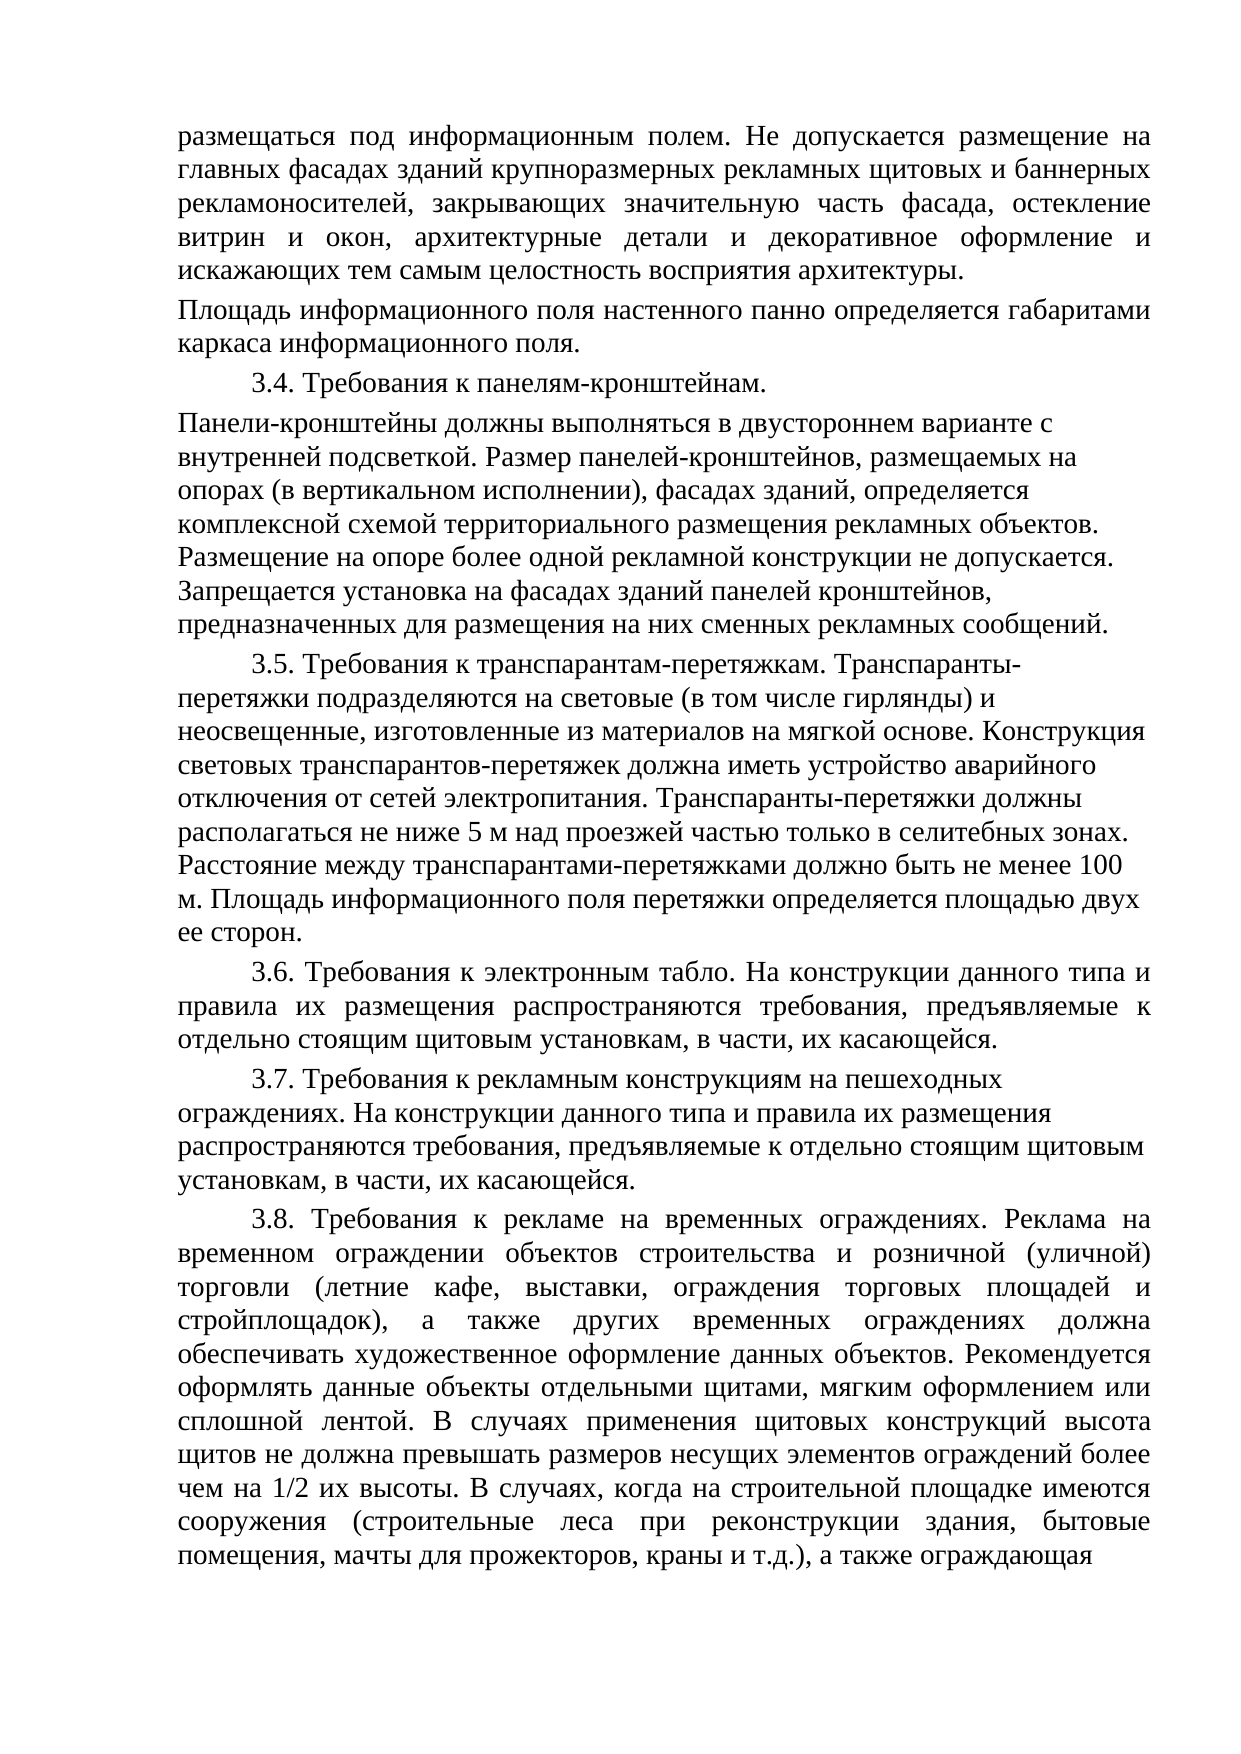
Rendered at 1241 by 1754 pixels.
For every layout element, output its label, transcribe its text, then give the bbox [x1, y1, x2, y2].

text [177, 118, 1152, 286]
text Площадь информационного поля настенного панно определяется габаритами каркаса информационного поля. [177, 292, 1152, 359]
text 3.4. Требования к панелям-кронштейнам. [177, 365, 1152, 399]
text 3.8. Требования к рекламе на временных ограждениях. Реклама на временном ограждении объектов строительства и розничной (уличной) торговли (летние кафе, выставки, ограждения торговых площадей и стройплощадок), а также других временных ограждениях должна обеспечивать художественное оформление данных объектов. Рекомендуется оформлять данные объекты отдельными щитами, мягким оформлением или сплошной лентой. В случаях применения щитовых конструкций высота щитов не должна превышать размеров несущих элементов ограждений более чем на 1/2 их высоты. В случаях, когда на строительной площадке имеются сооружения (строительные леса при реконструкции здания, бытовые помещения, мачты для прожекторов, краны и т.д.), а также ограждающая [177, 1202, 1152, 1571]
text 3.5. Требования к транспарантам-перетяжкам. Транспаранты-перетяжки подразделяются на световые (в том числе гирлянды) и неосвещенные, изготовленные из материалов на мягкой основе. Конструкция световых транспарантов-перетяжек должна иметь устройство аварийного отключения от сетей электропитания. Транспаранты-перетяжки должны располагаться не ниже 5 м над проезжей частью только в селитебных зонах. Расстояние между транспарантами-перетяжками должно быть не менее 100 м. Площадь информационного поля перетяжки определяется площадью двух ее сторон. [177, 646, 1152, 948]
text 3.6. Требования к электронным табло. На конструкции данного типа и правила их размещения распространяются требования, предъявляемые к отдельно стоящим щитовым установкам, в части, их касающейся. [177, 954, 1152, 1055]
text Панели-кронштейны должны выполняться в двустороннем варианте с внутренней подсветкой. Размер панелей-кронштейнов, размещаемых на опорах (в вертикальном исполнении), фасадах зданий, определяется комплексной схемой территориального размещения рекламных объектов. Размещение на опоре более одной рекламной конструкции не допускается. Запрещается установка на фасадах зданий панелей кронштейнов, предназначенных для размещения на них сменных рекламных сообщений. [177, 405, 1152, 640]
text 3.7. Требования к рекламным конструкциям на пешеходных ограждениях. На конструкции данного типа и правила их размещения распространяются требования, предъявляемые к отдельно стоящим щитовым установкам, в части, их касающейся. [177, 1061, 1152, 1195]
